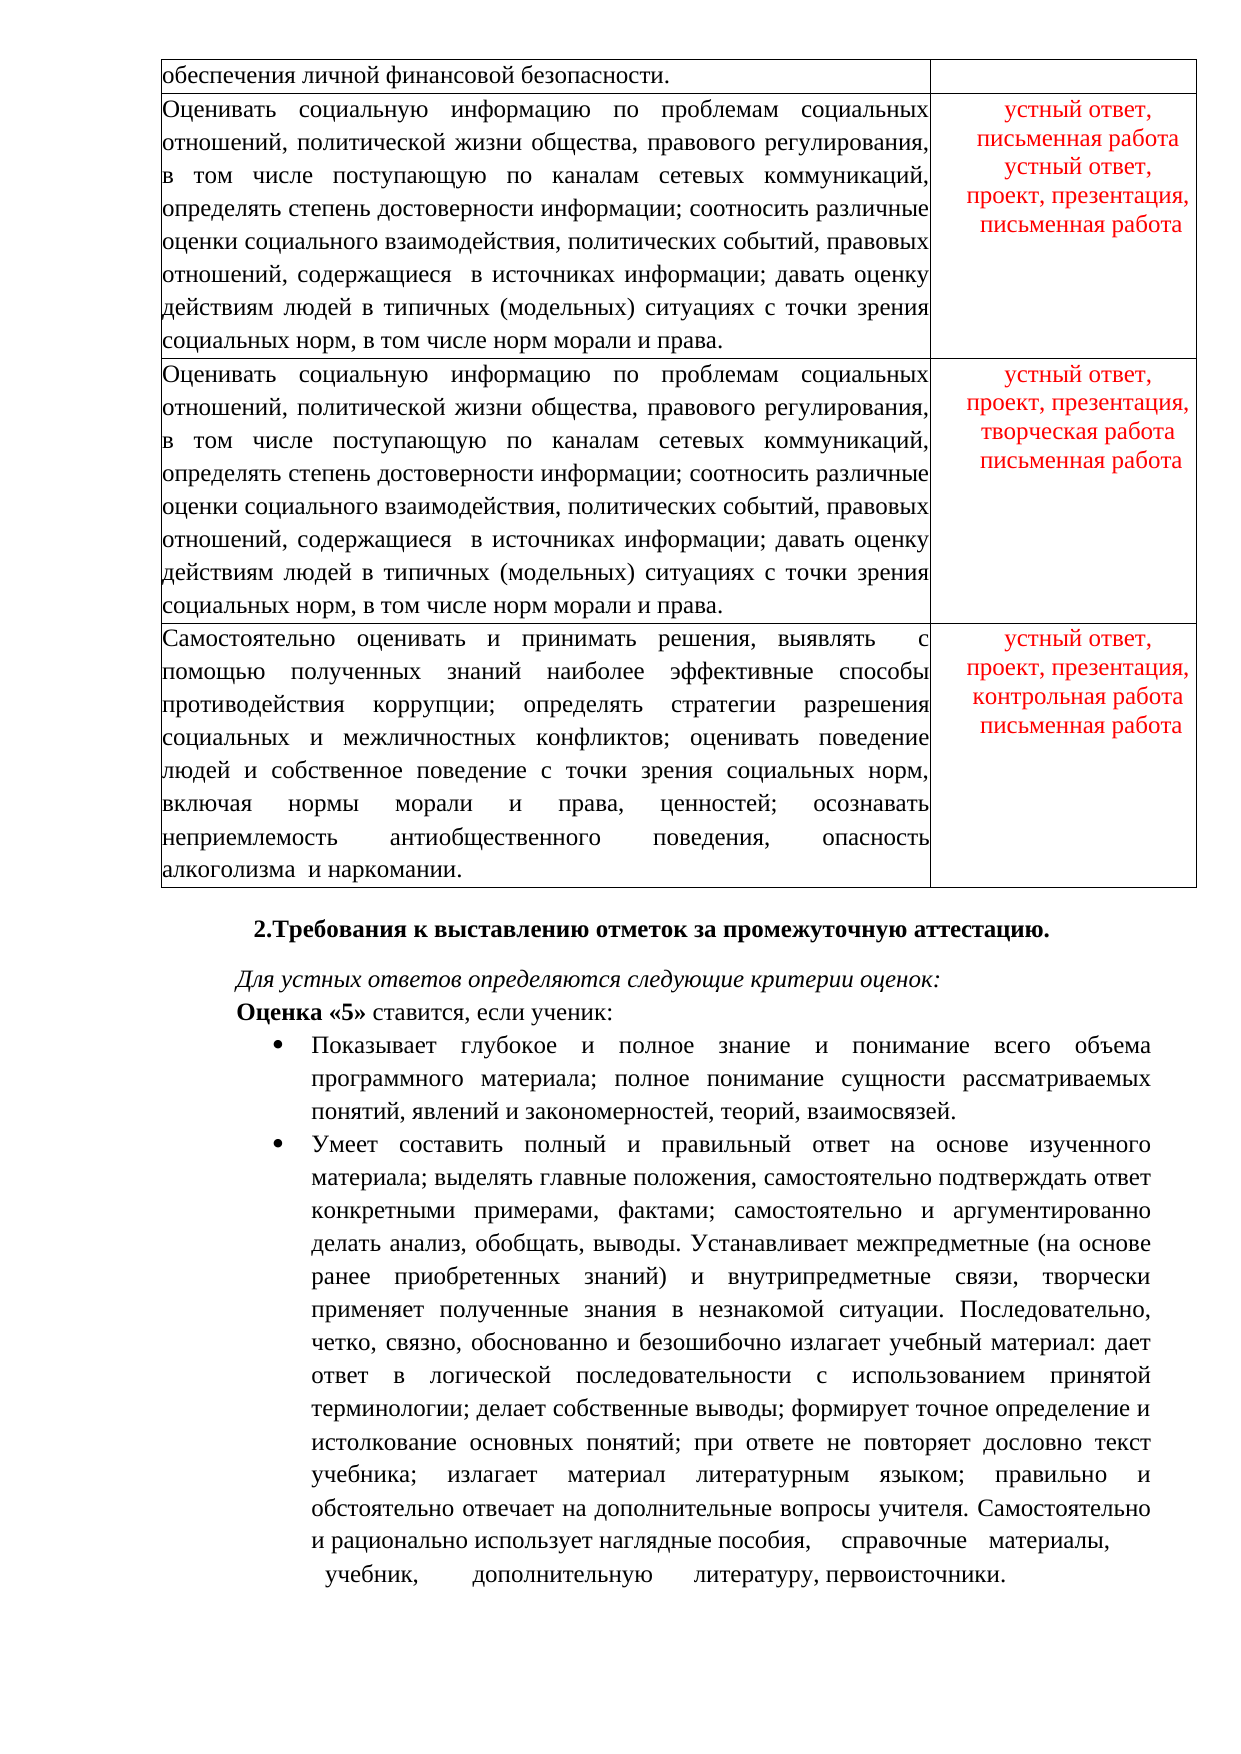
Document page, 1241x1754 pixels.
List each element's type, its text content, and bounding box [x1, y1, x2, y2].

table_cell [162, 60, 930, 93]
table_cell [931, 60, 1196, 93]
table_cell Самостоятельно оценивать и принимать решения, выявлять с помощью полученных знаний наиболее эффективные способы противодействия коррупции; определять стратегии разрешения социальных и межличностных конфликтов; оценивать поведение людей и собственное поведение с точки зрения социальных норм, включая нормы морали и права, ценностей; осознавать неприемлемость антиобщественного поведения, опасность алкоголизма и наркомании. [162, 624, 930, 887]
text 2.Требования к выставлению отметок за промежуточную аттестацию. [177, 914, 1126, 943]
table_cell устный ответ, письменная работа устный ответ, проект, презентация, письменная работа [931, 94, 1196, 358]
table_cell Оценивать социальную информацию по проблемам социальных отношений, политической жизни общества, правового регулирования, в том числе поступающую по каналам сетевых коммуникаций, определять степень достоверности информации; соотносить различные оценки социального взаимодействия, политических событий, правовых отношений, содержащиеся в источниках информации; давать оценку действиям людей в типичных (модельных) ситуациях с точки зрения социальных норм, в том числе норм морали и права. [162, 94, 930, 358]
text Для устных ответов определяются следующие критерии оценок: [177, 964, 1152, 993]
table_cell устный ответ, проект, презентация, творческая работа письменная работа [931, 359, 1196, 622]
list Умеет составить полный и правильный ответ на основе изученного материала; выделять главные положения, самостоятельно подтверждать ответ конкретными примерами, фактами; самостоятельно и аргументированно делать анализ, обобщать, выводы. Устанавливает межпредметные (на основе ранее приобретенных знаний) и внутрипредметные связи, творчески применяет полученные знания в незнакомой ситуации. Последовательно, четко, связно, обоснованно и безошибочно излагает учебный материал: дает ответ в логической последовательности с использованием принятой терминологии; делает собственные выводы; формирует точное определение и истолкование основных понятий; при ответе не повторяет дословно текст учебника; излагает материал литературным языком; правильно и обстоятельно отвечает на дополнительные вопросы учителя. Самостоятельно и рационально использует наглядные пособия, справочные материалы, учебник, дополнительную литературу, первоисточники. [274, 1129, 1152, 1587]
table_cell Оценивать социальную информацию по проблемам социальных отношений, политической жизни общества, правового регулирования, в том числе поступающую по каналам сетевых коммуникаций, определять степень достоверности информации; соотносить различные оценки социального взаимодействия, политических событий, правовых отношений, содержащиеся в источниках информации; давать оценку действиям людей в типичных (модельных) ситуациях с точки зрения социальных норм, в том числе норм морали и права. [162, 359, 930, 622]
list Показывает глубокое и полное знание и понимание всего объема программного материала; полное понимание сущности рассматриваемых понятий, явлений и закономерностей, теорий, взаимосвязей. [274, 1030, 1152, 1125]
table_cell устный ответ, проект, презентация, контрольная работа письменная работа [931, 624, 1196, 887]
text Оценка «5» ставится, если ученик: [177, 997, 1152, 1026]
